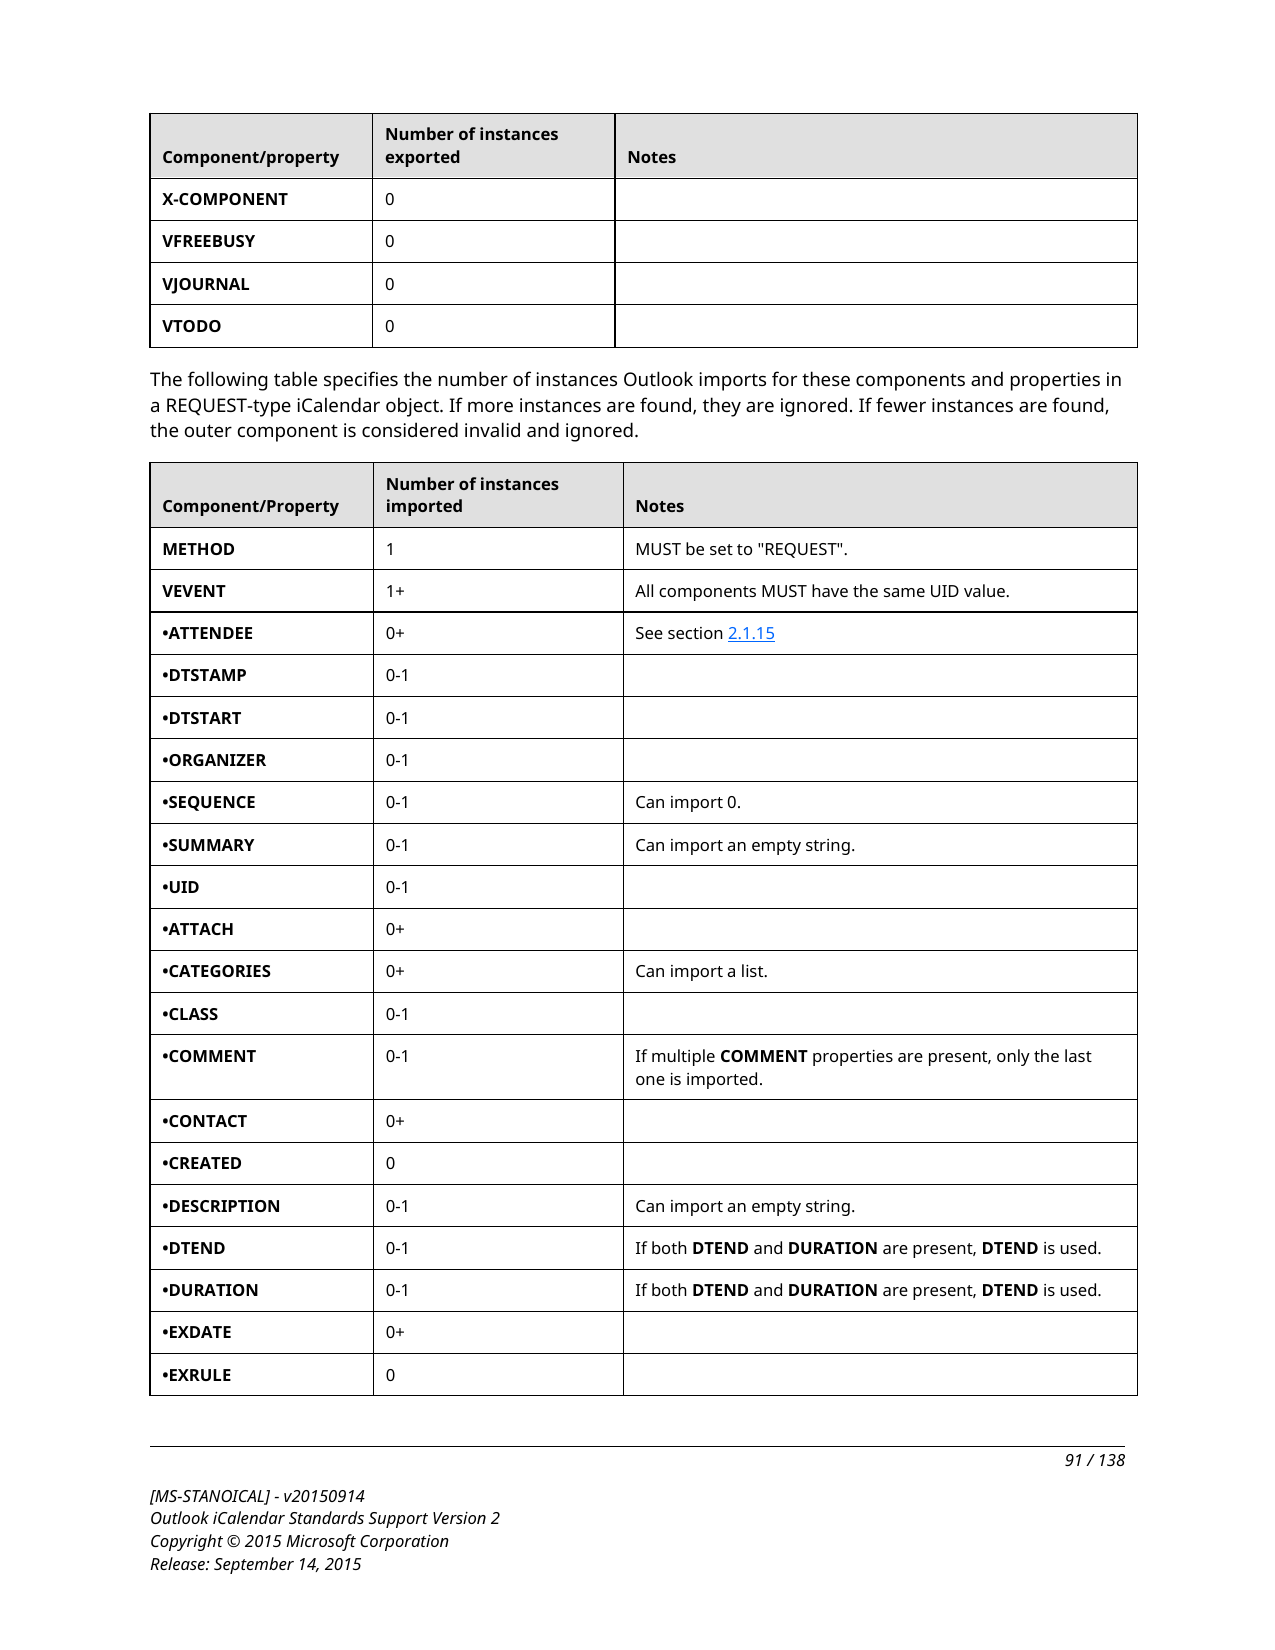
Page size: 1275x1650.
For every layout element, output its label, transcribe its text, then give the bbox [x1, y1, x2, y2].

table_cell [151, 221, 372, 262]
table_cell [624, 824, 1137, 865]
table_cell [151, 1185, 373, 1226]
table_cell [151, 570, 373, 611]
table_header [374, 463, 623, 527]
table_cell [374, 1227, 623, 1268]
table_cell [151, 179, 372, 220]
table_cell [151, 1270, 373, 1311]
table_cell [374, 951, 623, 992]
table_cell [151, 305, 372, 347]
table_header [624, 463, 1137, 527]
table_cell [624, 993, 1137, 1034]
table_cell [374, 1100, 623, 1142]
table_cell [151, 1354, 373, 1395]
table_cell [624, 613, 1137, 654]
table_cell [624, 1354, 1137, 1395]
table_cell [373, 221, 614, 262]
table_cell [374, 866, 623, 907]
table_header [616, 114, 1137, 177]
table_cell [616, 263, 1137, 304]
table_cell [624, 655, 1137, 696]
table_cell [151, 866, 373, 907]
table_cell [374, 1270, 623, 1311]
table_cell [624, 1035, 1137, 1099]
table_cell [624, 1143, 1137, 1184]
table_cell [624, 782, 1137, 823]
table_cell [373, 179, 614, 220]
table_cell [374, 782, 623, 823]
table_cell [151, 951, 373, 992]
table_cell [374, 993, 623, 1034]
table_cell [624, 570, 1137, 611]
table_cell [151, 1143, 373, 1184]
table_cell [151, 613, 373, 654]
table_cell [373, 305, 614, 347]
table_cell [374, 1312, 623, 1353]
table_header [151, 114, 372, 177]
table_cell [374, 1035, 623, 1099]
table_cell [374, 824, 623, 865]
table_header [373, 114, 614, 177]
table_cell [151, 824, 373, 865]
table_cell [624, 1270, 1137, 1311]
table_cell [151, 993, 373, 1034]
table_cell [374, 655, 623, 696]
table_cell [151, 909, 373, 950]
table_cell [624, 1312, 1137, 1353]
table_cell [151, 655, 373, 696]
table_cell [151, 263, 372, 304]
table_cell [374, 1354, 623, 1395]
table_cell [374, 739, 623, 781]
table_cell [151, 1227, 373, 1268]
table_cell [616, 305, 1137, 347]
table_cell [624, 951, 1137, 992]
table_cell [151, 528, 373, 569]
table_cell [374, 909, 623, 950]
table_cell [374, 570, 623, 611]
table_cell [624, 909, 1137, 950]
text The following table specifies the number of instances Outlook imports for these components and properties in a REQUEST-type iCalendar object. If more instances are found, they are ignored. If fewer instances are found, the outer component is considered invalid and ignored. [150, 366, 1125, 443]
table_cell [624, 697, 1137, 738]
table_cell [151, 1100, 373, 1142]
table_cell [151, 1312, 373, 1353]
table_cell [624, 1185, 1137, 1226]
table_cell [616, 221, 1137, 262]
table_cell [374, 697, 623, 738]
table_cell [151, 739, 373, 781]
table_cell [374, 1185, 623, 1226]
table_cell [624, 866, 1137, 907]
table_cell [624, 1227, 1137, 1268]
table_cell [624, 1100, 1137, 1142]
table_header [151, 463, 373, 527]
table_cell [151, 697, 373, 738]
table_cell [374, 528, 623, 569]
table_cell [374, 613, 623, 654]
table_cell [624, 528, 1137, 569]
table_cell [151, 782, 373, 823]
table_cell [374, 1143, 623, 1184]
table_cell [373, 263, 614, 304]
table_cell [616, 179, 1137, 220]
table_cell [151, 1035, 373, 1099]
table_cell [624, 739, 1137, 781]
